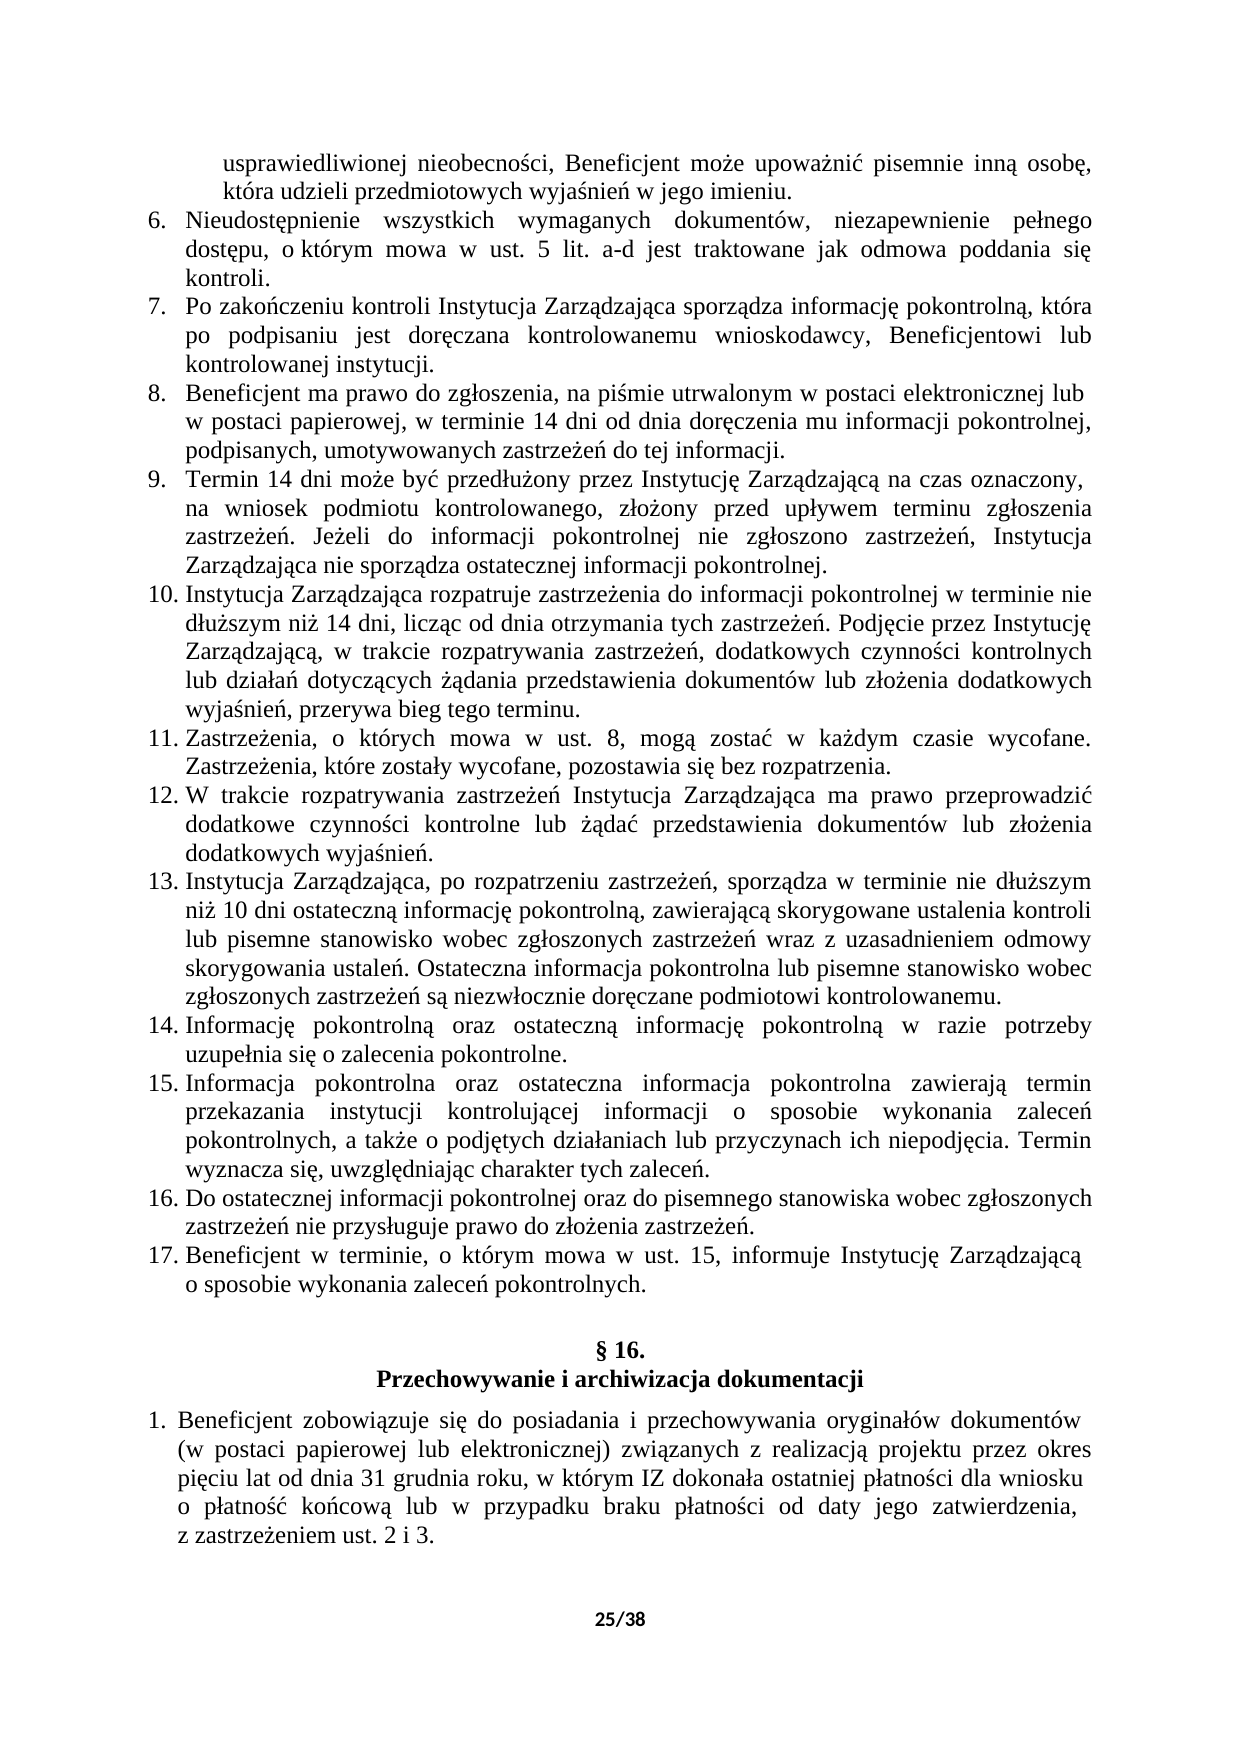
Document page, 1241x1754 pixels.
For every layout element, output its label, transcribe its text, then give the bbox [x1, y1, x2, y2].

list Beneficjent ma prawo do zgłoszenia, na piśmie utrwalonym w postaci elektronicznej lub w postaci papierowej, w terminie 14 dni od dnia doręczenia mu informacji pokontrolnej, podpisanych, umotywowanych zastrzeżeń do tej informacji. [148, 378, 1093, 464]
list Po zakończeniu kontroli Instytucja Zarządzająca sporządza informację pokontrolną, która po podpisaniu jest doręczana kontrolowanemu wnioskodawcy, Beneficjentowi lub kontrolowanej instytucji. [148, 291, 1093, 378]
list Informację pokontrolną oraz ostateczną informację pokontrolną w razie potrzeby uzupełnia się o zalecenia pokontrolne. [148, 1010, 1093, 1068]
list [185, 148, 1093, 205]
list Instytucja Zarządzająca rozpatruje zastrzeżenia do informacji pokontrolnej w terminie nie dłuższym niż 14 dni, licząc od dnia otrzymania tych zastrzeżeń. Podjęcie przez Instytucję Zarządzającą, w trakcie rozpatrywania zastrzeżeń, dodatkowych czynności kontrolnych lub działań dotyczących żądania przedstawienia dokumentów lub złożenia dodatkowych wyjaśnień, przerywa bieg tego terminu. [148, 579, 1093, 723]
list Nieudostępnienie wszystkich wymaganych dokumentów, niezapewnienie pełnego dostępu, o którym mowa w ust. 5 lit. a-d jest traktowane jak odmowa poddania się kontroli. [148, 205, 1093, 291]
text § 16. Przechowywanie i archiwizacja dokumentacji [148, 1335, 1093, 1393]
list Zastrzeżenia, o których mowa w ust. 8, mogą zostać w każdym czasie wycofane. Zastrzeżenia, które zostały wycofane, pozostawia się bez rozpatrzenia. [148, 723, 1093, 780]
list Termin 14 dni może być przedłużony przez Instytucję Zarządzającą na czas oznaczony, na wniosek podmiotu kontrolowanego, złożony przed upływem terminu zgłoszenia zastrzeżeń. Jeżeli do informacji pokontrolnej nie zgłoszono zastrzeżeń, Instytucja Zarządzająca nie sporządza ostatecznej informacji pokontrolnej. [148, 464, 1093, 579]
list Beneficjent zobowiązuje się do posiadania i przechowywania oryginałów dokumentów (w postaci papierowej lub elektronicznej) związanych z realizacją projektu przez okres pięciu lat od dnia 31 grudnia roku, w którym IZ dokonała ostatniej płatności dla wniosku o płatność końcową lub w przypadku braku płatności od daty jego zatwierdzenia, z zastrzeżeniem ust. 2 i 3. [148, 1405, 1093, 1549]
list Instytucja Zarządzająca, po rozpatrzeniu zastrzeżeń, sporządza w terminie nie dłuższym niż 10 dni ostateczną informację pokontrolną, zawierającą skorygowane ustalenia kontroli lub pisemne stanowisko wobec zgłoszonych zastrzeżeń wraz z uzasadnieniem odmowy skorygowania ustaleń. Ostateczna informacja pokontrolna lub pisemne stanowisko wobec zgłoszonych zastrzeżeń są niezwłocznie doręczane podmiotowi kontrolowanemu. [148, 866, 1093, 1010]
list Beneficjent w terminie, o którym mowa w ust. 15, informuje Instytucję Zarządzającą o sposobie wykonania zaleceń pokontrolnych. [148, 1240, 1093, 1298]
list W trakcie rozpatrywania zastrzeżeń Instytucja Zarządzająca ma prawo przeprowadzić dodatkowe czynności kontrolne lub żądać przedstawienia dokumentów lub złożenia dodatkowych wyjaśnień. [148, 780, 1093, 866]
list Do ostatecznej informacji pokontrolnej oraz do pisemnego stanowiska wobec zgłoszonych zastrzeżeń nie przysługuje prawo do złożenia zastrzeżeń. [148, 1183, 1093, 1240]
list Informacja pokontrolna oraz ostateczna informacja pokontrolna zawierają termin przekazania instytucji kontrolującej informacji o sposobie wykonania zaleceń pokontrolnych, a także o podjętych działaniach lub przyczynach ich niepodjęcia. Termin wyznacza się, uwzględniając charakter tych zaleceń. [148, 1068, 1093, 1183]
